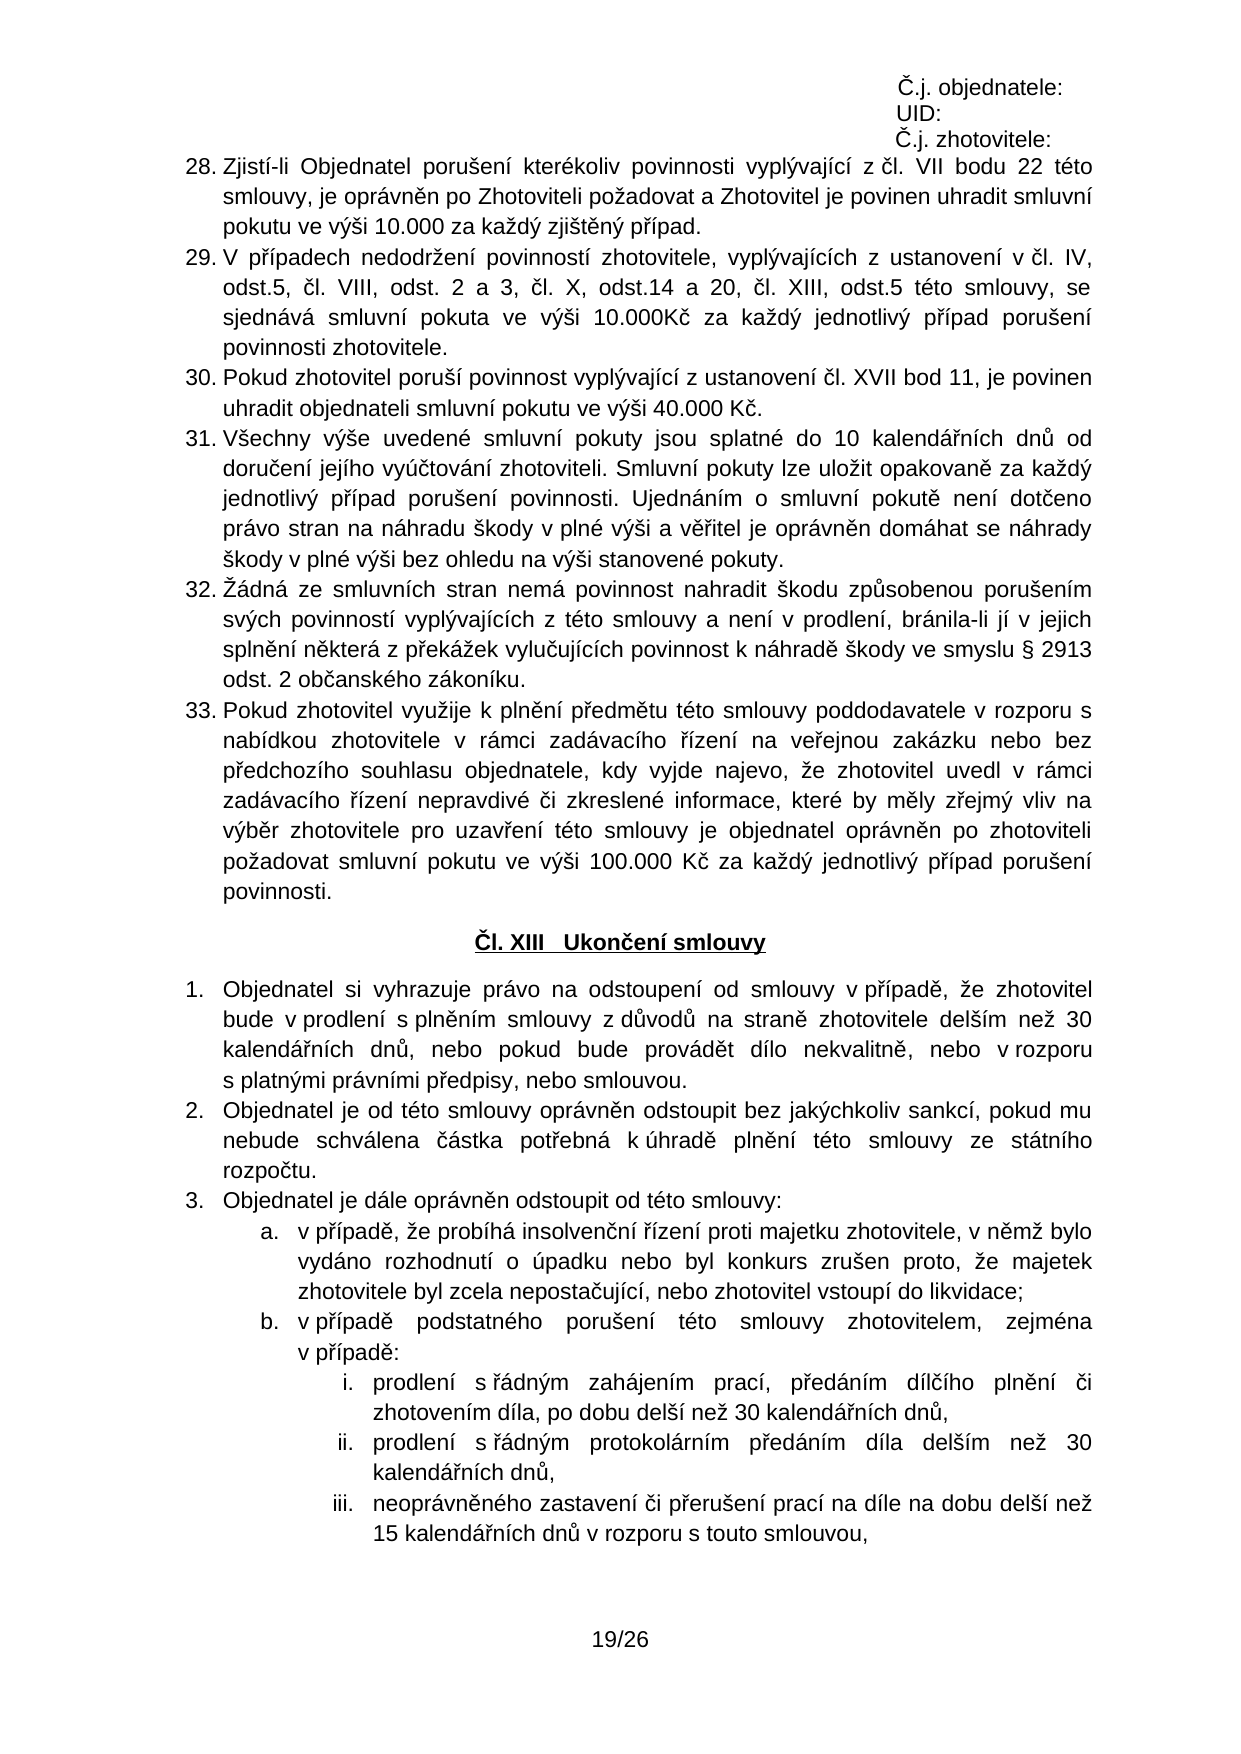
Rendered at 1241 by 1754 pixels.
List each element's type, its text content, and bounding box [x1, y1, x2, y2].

list v případě, že probíhá insolvenční řízení proti majetku zhotovitele, v němž bylo vydáno rozhodnutí o úpadku nebo byl konkurs zrušen proto, že majetek zhotovitele byl zcela nepostačující, nebo zhotovitel vstoupí do likvidace; [260, 1218, 1093, 1304]
text Čl. XIII Ukončení smlouvy [148, 929, 1093, 955]
list prodlení s řádným protokolárním předáním díla delším než 30 kalendářních dnů, [354, 1429, 1093, 1486]
list neoprávněného zastavení či přerušení prací na díle na dobu delší než 15 kalendářních dnů v rozporu s touto smlouvou, [354, 1489, 1093, 1546]
list V případech nedodržení povinností zhotovitele, vyplývajících z ustanovení v čl. IV, odst.5, čl. VIII, odst. 2 a 3, čl. X, odst.14 a 20, čl. XIII, odst.5 této smlouvy, se sjednává smluvní pokuta ve výši 10.000Kč za každý jednotlivý případ porušení povinnosti zhotovitele. [185, 243, 1093, 360]
list Žádná ze smluvních stran nemá povinnost nahradit škodu způsobenou porušením svých povinností vyplývajících z této smlouvy a není v prodlení, bránila-li jí v jejich splnění některá z překážek vylučujících povinnost k náhradě škody ve smyslu § 2913 odst. 2 občanského zákoníku. [185, 576, 1093, 693]
list Všechny výše uvedené smluvní pokuty jsou splatné do 10 kalendářních dnů od doručení jejího vyúčtování zhotoviteli. Smluvní pokuty lze uložit opakovaně za každý jednotlivý případ porušení povinnosti. Ujednáním o smluvní pokutě není dotčeno právo stran na náhradu škody v plné výši a věřitel je oprávněn domáhat se náhrady škody v plné výši bez ohledu na výši stanovené pokuty. [185, 425, 1093, 572]
list Objednatel je od této smlouvy oprávněn odstoupit bez jakýchkoliv sankcí, pokud mu nebude schválena částka potřebná k úhradě plnění této smlouvy ze státního rozpočtu. [185, 1097, 1093, 1184]
list Zjistí-li Objednatel porušení kterékoliv povinnosti vyplývající z čl. VII bodu 22 této smlouvy, je oprávněn po Zhotoviteli požadovat a Zhotovitel je povinen uhradit smluvní pokutu ve výši 10.000 za každý zjištěný případ. [185, 153, 1093, 239]
list Pokud zhotovitel využije k plnění předmětu této smlouvy poddodavatele v rozporu s nabídkou zhotovitele v rámci zadávacího řízení na veřejnou zakázku nebo bez předchozího souhlasu objednatele, kdy vyjde najevo, že zhotovitel uvedl v rámci zadávacího řízení nepravdivé či zkreslené informace, které by měly zřejmý vliv na výběr zhotovitele pro uzavření této smlouvy je objednatel oprávněn po zhotoviteli požadovat smluvní pokutu ve výši 100.000 Kč za každý jednotlivý případ porušení povinnosti. [185, 697, 1093, 904]
list Objednatel je dále oprávněn odstoupit od této smlouvy: [185, 1187, 1093, 1214]
list v případě podstatného porušení této smlouvy zhotovitelem, zejména v případě: [260, 1308, 1093, 1365]
list Objednatel si vyhrazuje právo na odstoupení od smlouvy v případě, že zhotovitel bude v prodlení s plněním smlouvy z důvodů na straně zhotovitele delším než 30 kalendářních dnů, nebo pokud bude provádět dílo nekvalitně, nebo v rozporu s platnými právními předpisy, nebo smlouvou. [185, 976, 1093, 1093]
list prodlení s řádným zahájením prací, předáním dílčího plnění či zhotovením díla, po dobu delší než 30 kalendářních dnů, [354, 1369, 1093, 1425]
list Pokud zhotovitel poruší povinnost vyplývající z ustanovení čl. XVII bod 11, je povinen uhradit objednateli smluvní pokutu ve výši 40.000 Kč. [185, 364, 1093, 421]
